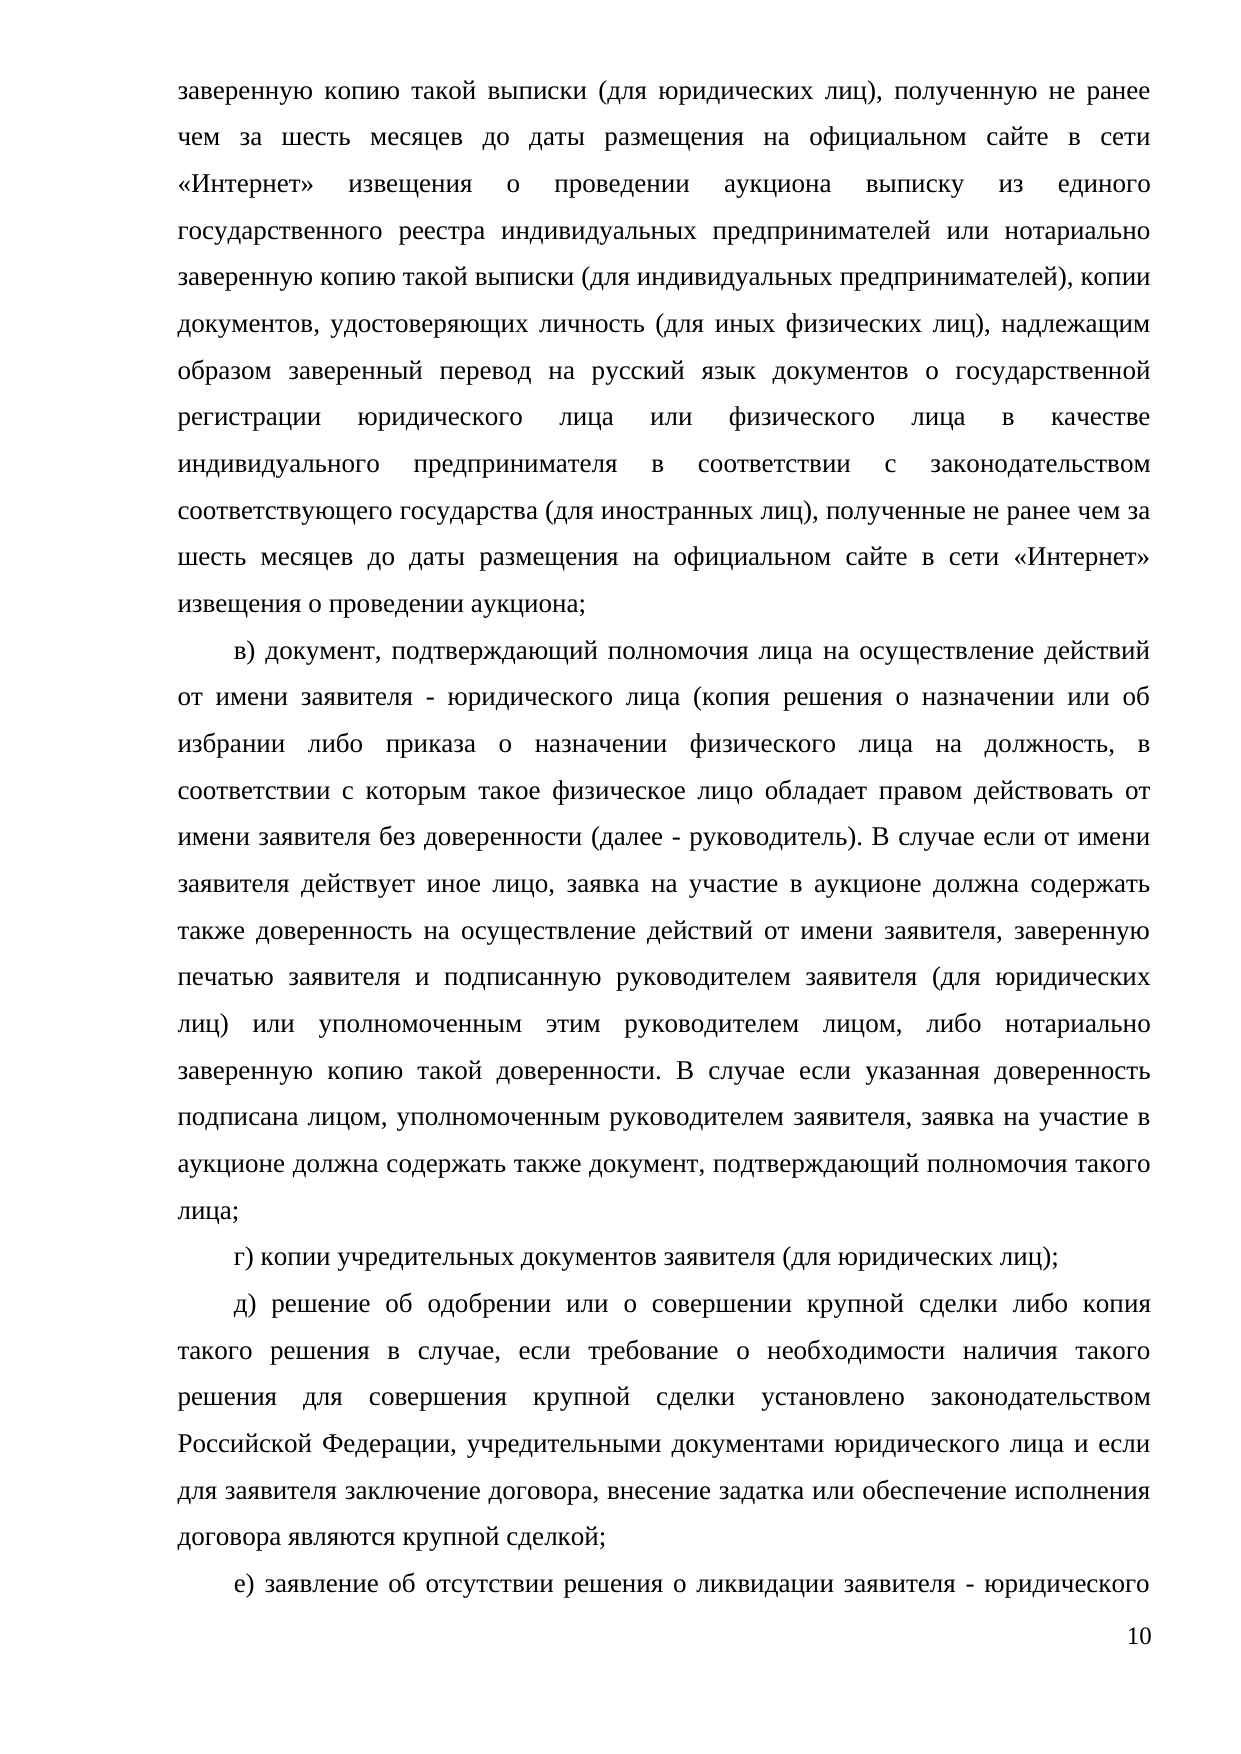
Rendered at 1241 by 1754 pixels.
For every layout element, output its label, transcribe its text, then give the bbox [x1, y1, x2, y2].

text в) документ, подтверждающий полномочия лица на осуществление действий от имени заявителя - юридического лица (копия решения о назначении или об избрании либо приказа о назначении физического лица на должность, в соответствии с которым такое физическое лицо обладает правом действовать от имени заявителя без доверенности (далее - руководитель). В случае если от имени заявителя действует иное лицо, заявка на участие в аукционе должна содержать также доверенность на осуществление действий от имени заявителя, заверенную печатью заявителя и подписанную руководителем заявителя (для юридических лиц) или уполномоченным этим руководителем лицом, либо нотариально заверенную копию такой доверенности. В случае если указанная доверенность подписана лицом, уполномоченным руководителем заявителя, заявка на участие в аукционе должна содержать также документ, подтверждающий полномочия такого лица; [177, 634, 1152, 1225]
text д) решение об одобрении или о совершении крупной сделки либо копия такого решения в случае, если требование о необходимости наличия такого решения для совершения крупной сделки установлено законодательством Российской Федерации, учредительными документами юридического лица и если для заявителя заключение договора, внесение задатка или обеспечение исполнения договора являются крупной сделкой; [177, 1287, 1152, 1552]
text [177, 74, 1152, 618]
text г) копии учредительных документов заявителя (для юридических лиц); [177, 1241, 1152, 1272]
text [177, 1567, 1152, 1598]
